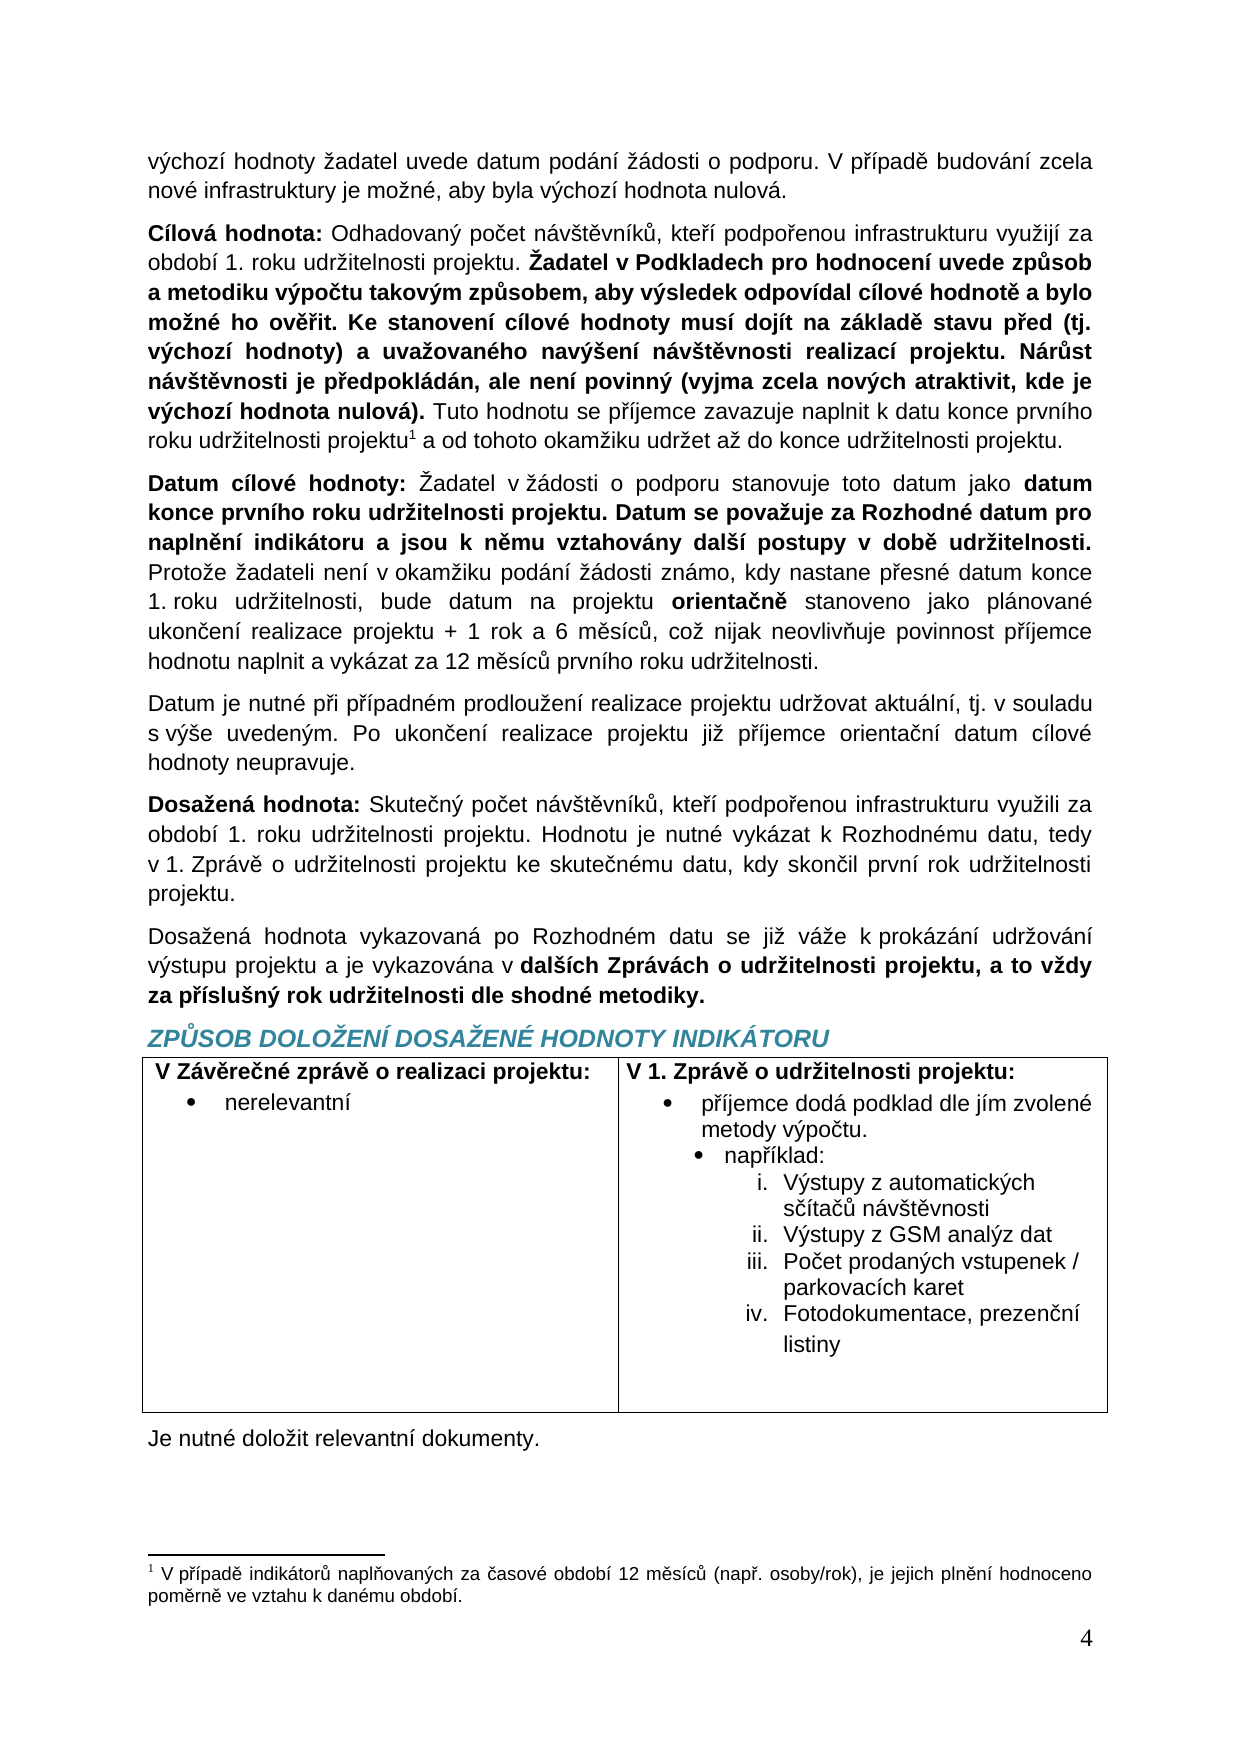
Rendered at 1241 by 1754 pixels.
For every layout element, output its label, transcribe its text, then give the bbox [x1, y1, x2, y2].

text Způsob doložení dosažené hodnoty indikátoru [148, 1024, 1093, 1053]
text Datum je nutné při případném prodloužení realizace projektu udržovat aktuální, tj. v souladu s výše uvedeným. Po ukončení realizace projektu již příjemce orientační datum cílové hodnoty neupravuje. [148, 690, 1093, 776]
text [148, 148, 1093, 204]
table_header V Závěrečné zprávě o realizaci projektu: nerelevantní [143, 1058, 618, 1412]
text Cílová hodnota: Odhadovaný počet návštěvníků, kteří podpořenou infrastrukturu využijí za období 1. roku udržitelnosti projektu. Žadatel v Podkladech pro hodnocení uvede způsob a metodiku výpočtu takovým způsobem, aby výsledek odpovídal cílové hodnotě a bylo možné ho ověřit. Ke stanovení cílové hodnoty musí dojít na základě stavu před (tj. výchozí hodnoty) a uvažovaného navýšení návštěvnosti realizací projektu. Nárůst návštěvnosti je předpokládán, ale není povinný (vyjma zcela nových atraktivit, kde je výchozí hodnota nulová). Tuto hodnotu se příjemce zavazuje naplnit k datu konce prvního roku udržitelnosti projektu a od tohoto okamžiku udržet až do konce udržitelnosti projektu. [148, 219, 1093, 454]
text Dosažená hodnota vykazovaná po Rozhodném datu se již váže k prokázání udržování výstupu projektu a je vykazována v dalších Zprávách o udržitelnosti projektu, a to vždy za příslušný rok udržitelnosti dle shodné metodiky. [148, 923, 1093, 1008]
text Dosažená hodnota: Skutečný počet návštěvníků, kteří podpořenou infrastrukturu využili za období 1. roku udržitelnosti projektu. Hodnotu je nutné vykázat k Rozhodnému datu, tedy v 1. Zprávě o udržitelnosti projektu ke skutečnému datu, kdy skončil první rok udržitelnosti projektu. [148, 791, 1093, 907]
table_header V 1. Zprávě o udržitelnosti projektu: příjemce dodá podklad dle jím zvolené metody výpočtu. například: Výstupy z automatických sčítačů návštěvnosti Výstupy z GSM analýz dat Počet prodaných vstupenek / parkovacích karet Fotodokumentace, prezenční listiny [619, 1058, 1107, 1412]
text Datum cílové hodnoty: Žadatel v žádosti o podporu stanovuje toto datum jako datum konce prvního roku udržitelnosti projektu. Datum se považuje za Rozhodné datum pro naplnění indikátoru a jsou k němu vztahovány další postupy v době udržitelnosti. Protože žadateli není v okamžiku podání žádosti známo, kdy nastane přesné datum konce 1. roku udržitelnosti, bude datum na projektu orientačně stanoveno jako plánované ukončení realizace projektu + 1 rok a 6 měsíců, což nijak neovlivňuje povinnost příjemce hodnotu naplnit a vykázat za 12 měsíců prvního roku udržitelnosti. [148, 469, 1093, 674]
text Je nutné doložit relevantní dokumenty. [148, 1425, 1093, 1452]
